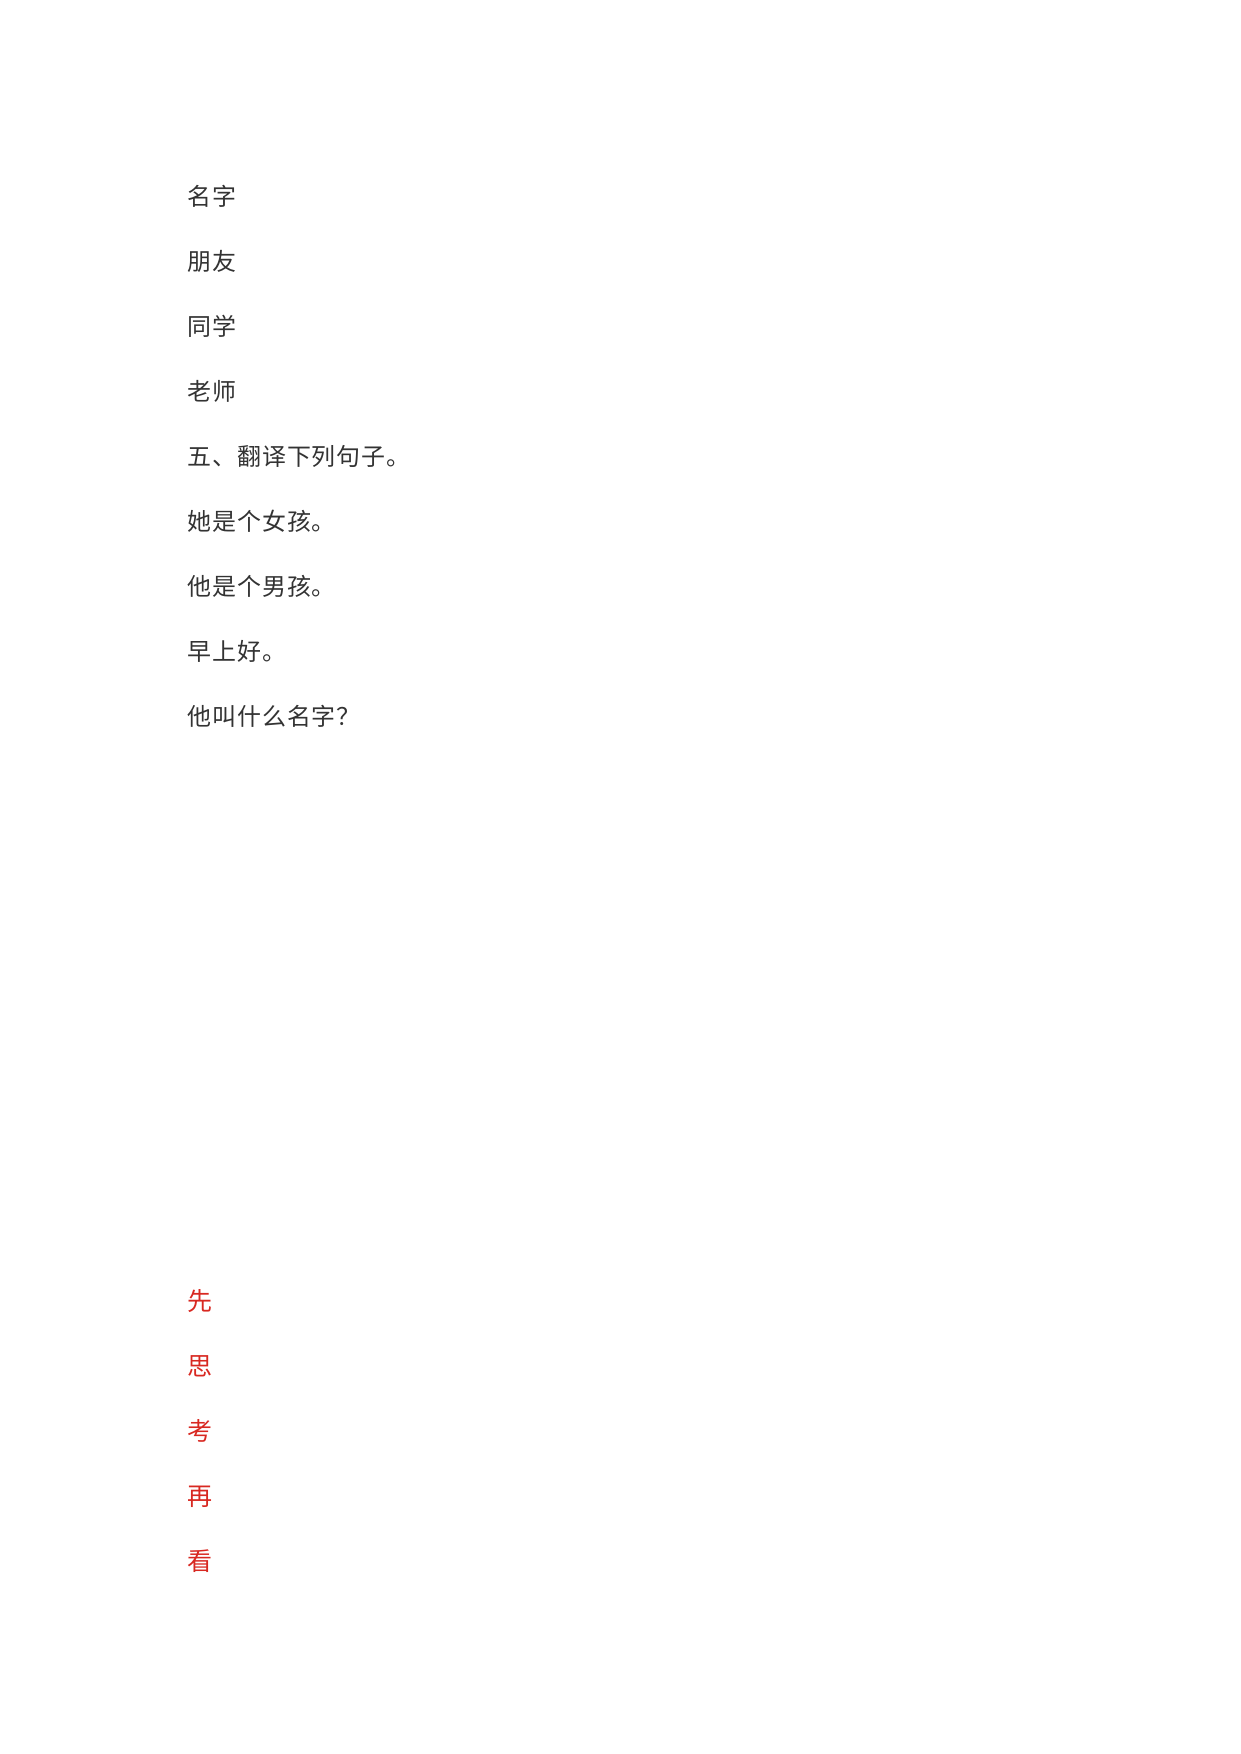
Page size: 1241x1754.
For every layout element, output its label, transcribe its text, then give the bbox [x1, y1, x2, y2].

text 考 [187, 1397, 1053, 1462]
text 老师 [187, 357, 1053, 422]
text 他叫什么名字？ [187, 682, 1053, 747]
text 五、翻译下列句子。 [187, 422, 1053, 487]
text 名字 [187, 162, 1053, 227]
text 他是个男孩。 [187, 552, 1053, 617]
text 再 [187, 1462, 1053, 1527]
text 先 [187, 1267, 1053, 1332]
text 同学 [187, 292, 1053, 357]
text 她是个女孩。 [187, 487, 1053, 552]
text 朋友 [187, 227, 1053, 292]
text 看 [187, 1527, 1053, 1592]
text 思 [187, 1332, 1053, 1397]
text 早上好。 [187, 617, 1053, 682]
